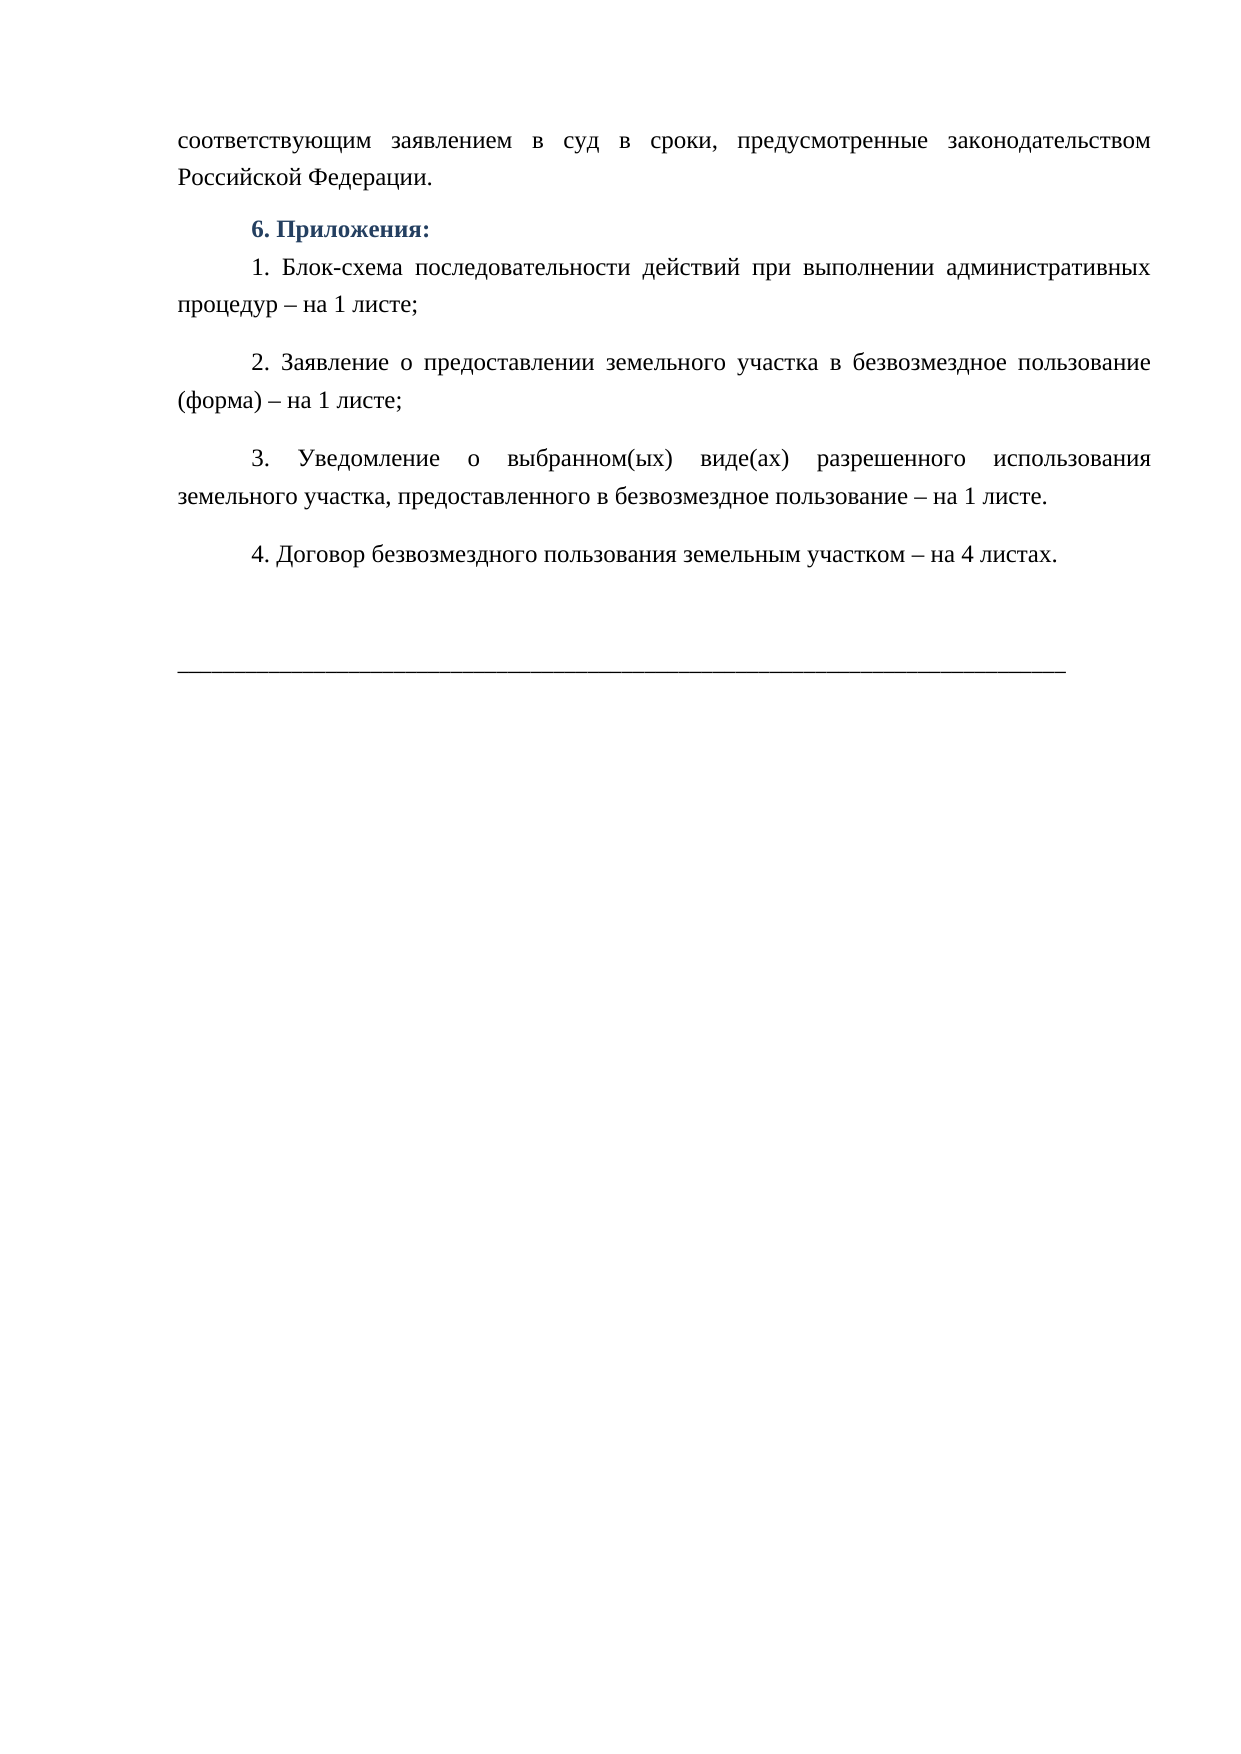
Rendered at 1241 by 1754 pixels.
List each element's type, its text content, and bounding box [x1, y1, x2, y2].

subtitle 6. Приложения: [177, 214, 1152, 243]
text 1. Блок-схема последовательности действий при выполнении административных процедур – на 1 листе; [177, 245, 1152, 320]
text ______________________________________________________________________________ [177, 648, 1152, 676]
text 4. Договор безвозмездного пользования земельным участком – на 4 листах. [177, 532, 1152, 570]
text 2. Заявление о предоставлении земельного участка в безвозмездное пользование (форма) – на 1 листе; [177, 341, 1152, 416]
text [177, 118, 1152, 193]
text 3. Уведомление о выбранном(ых) виде(ах) разрешенного использования земельного участка, предоставленного в безвозмездное пользование – на 1 листе. [177, 437, 1152, 512]
